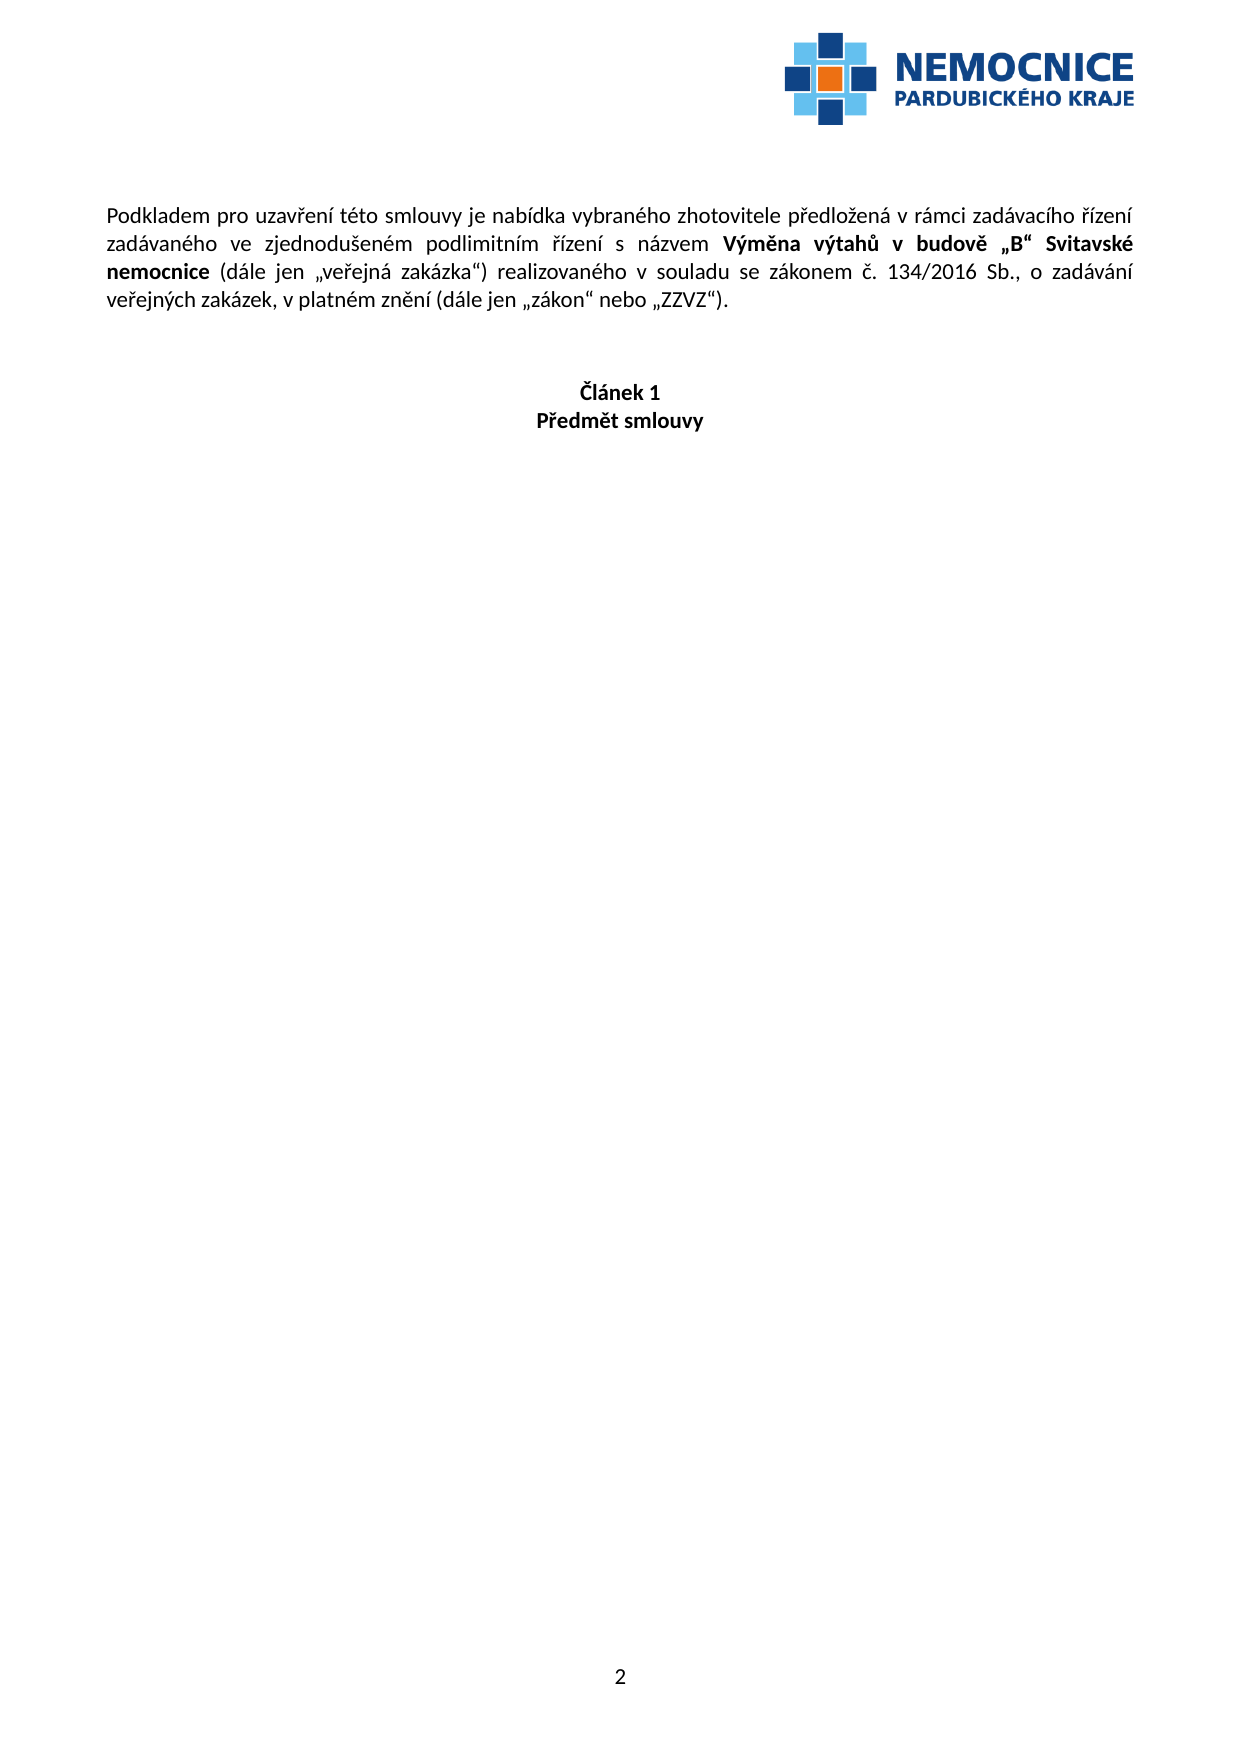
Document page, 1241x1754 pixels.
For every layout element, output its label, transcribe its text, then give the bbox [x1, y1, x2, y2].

text Předmět smlouvy [106, 406, 1134, 434]
picture [783, 32, 1134, 126]
subtitle Podkladem pro uzavření této smlouvy je nabídka vybraného zhotovitele předložená v rámci zadávacího řízení zadávaného ve zjednodušeném podlimitním řízení s názvem Výměna výtahů v budově „B“ Svitavské nemocnice (dále jen „veřejná zakázka“) realizovaného v souladu se zákonem č. 134/2016 Sb., o zadávání veřejných zakázek, v platném znění (dále jen „zákon“ nebo „ZZVZ“). [106, 201, 1134, 313]
text Článek 1 [106, 378, 1134, 406]
